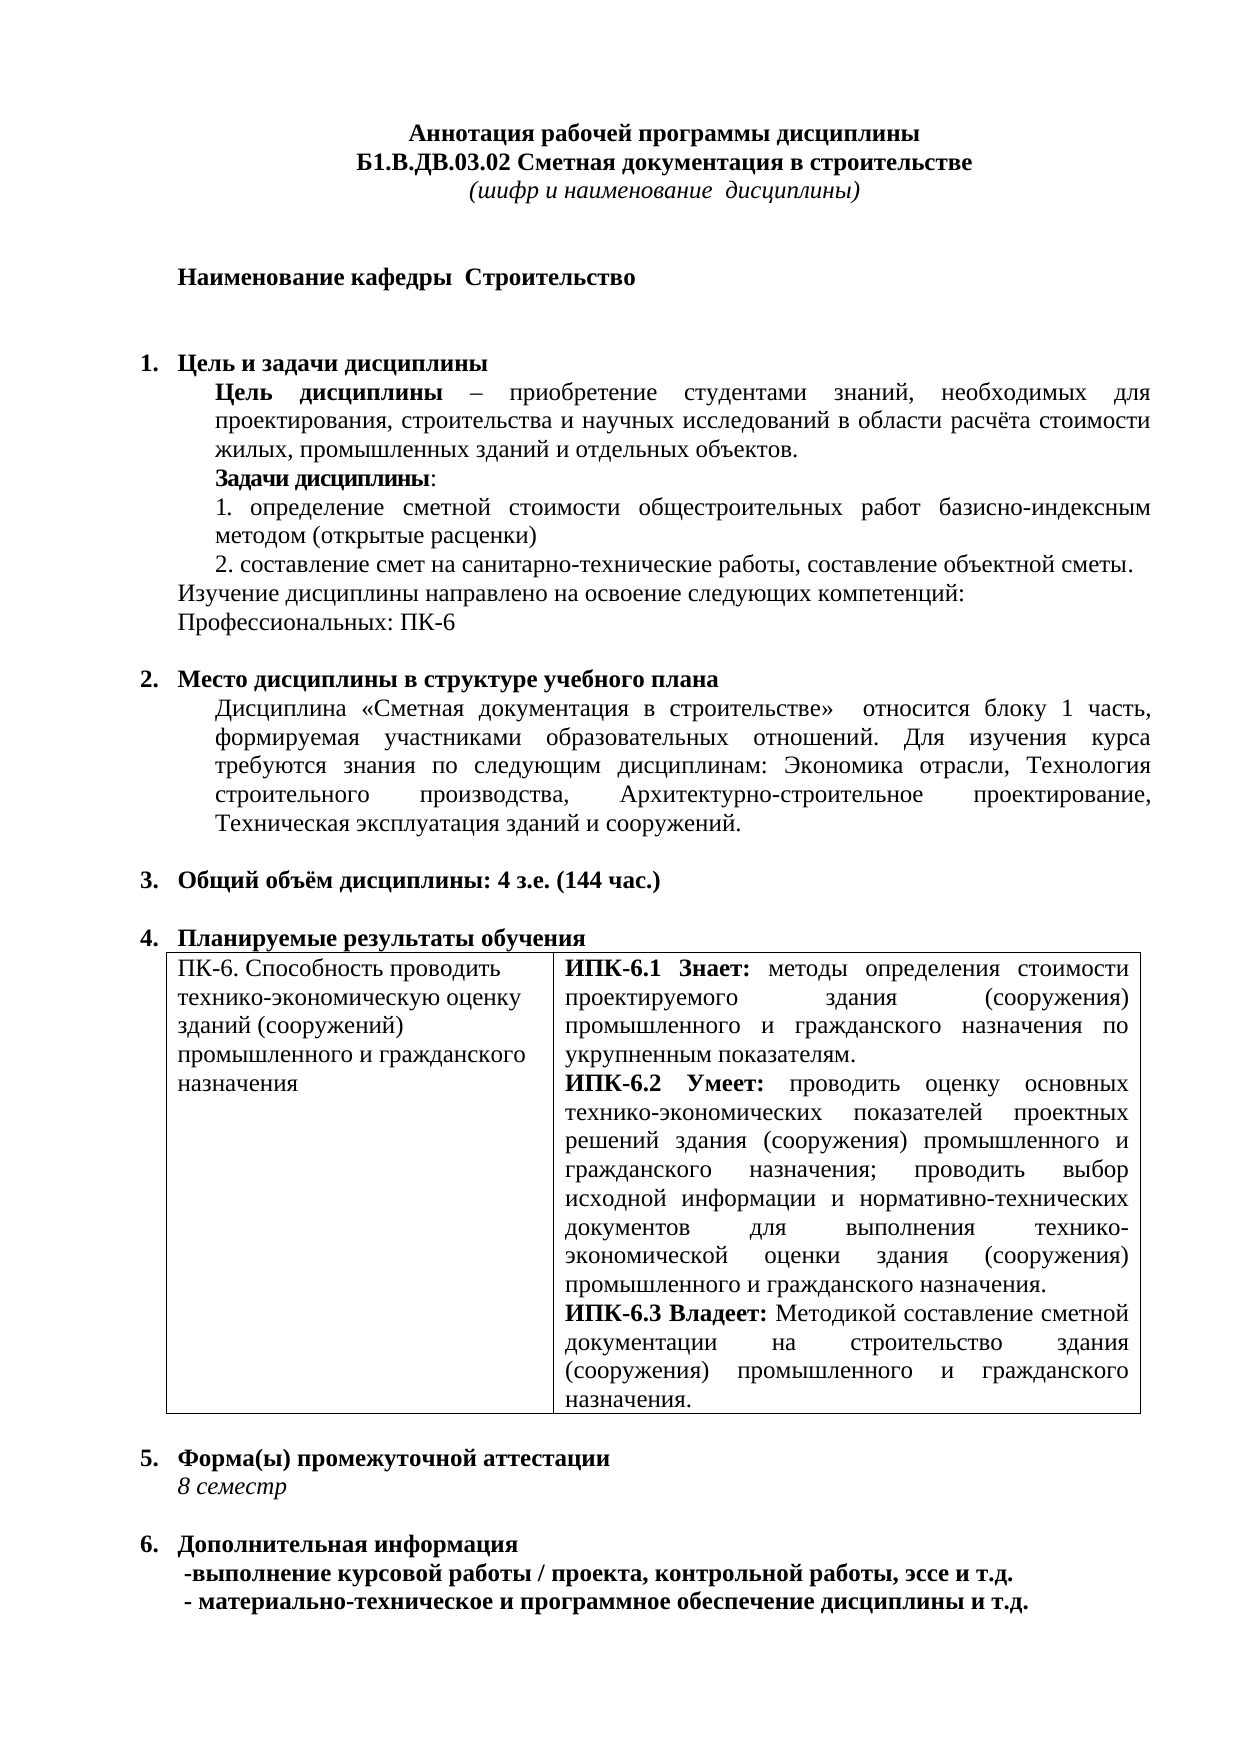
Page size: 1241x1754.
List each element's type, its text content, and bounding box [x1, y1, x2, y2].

text 1. определение сметной стоимости общестроительных работ базисно-индексным методом (открытые расценки) [215, 492, 1152, 549]
text 2. составление смет на санитарно-технические работы, составление объектной сметы. [215, 549, 1152, 578]
list 8 семестр [177, 1471, 1152, 1500]
text Цель дисциплины – приобретение студентами знаний, необходимых для проектирования, строительства и научных исследований в области расчёта стоимости жилых, промышленных зданий и отдельных объектов. [215, 377, 1152, 463]
text Б1.В.ДВ.03.02 Сметная документация в строительстве [177, 147, 1152, 176]
text Дисциплина «Сметная документация в строительстве» относится блоку 1 часть, формируемая участниками образовательных отношений. Для изучения курса требуются знания по следующим дисциплинам: Экономика отрасли, Технология строительного производства, Архитектурно-строительное проектирование, Техническая эксплуатация зданий и сооружений. [215, 693, 1152, 837]
list Общий объём дисциплины: 4 з.е. (144 час.) [140, 866, 1152, 894]
text - материально-техническое и программное обеспечение дисциплины и т.д. [177, 1586, 1152, 1615]
list Изучение дисциплины направлено на освоение следующих компетенций: [177, 578, 1152, 607]
table_header ИПК-6.1 Знает: методы определения стоимости проектируемого здания (сооружения) промышленного и гражданского назначения по укрупненным показателям. ИПК-6.2 Умеет: проводить оценку основных технико-экономических показателей проектных решений здания (сооружения) промышленного и гражданского назначения; проводить выбор исходной информации и нормативно-технических документов для выполнения технико-экономической оценки здания (сооружения) промышленного и гражданского назначения. ИПК-6.3 Владеет: Методикой составление сметной документации на строительство здания (сооружения) промышленного и гражданского назначения. [554, 953, 1140, 1413]
list Место дисциплины в структуре учебного плана [140, 664, 1152, 693]
text -выполнение курсовой работы / проекта, контрольной работы, эссе и т.д. [177, 1558, 1152, 1586]
text Задачи дисциплины: [215, 463, 1152, 492]
list Дополнительная информация [140, 1529, 1152, 1558]
list Профессиональных: ПК-6 [177, 607, 1152, 636]
list Форма(ы) промежуточной аттестации [140, 1443, 1152, 1471]
text Аннотация рабочей программы дисциплины [177, 118, 1152, 147]
list Планируемые результаты обучения [140, 923, 1152, 952]
table_header ПК-6. Способность проводить технико-экономическую оценку зданий (сооружений) промышленного и гражданского назначения [167, 953, 553, 1413]
list Цель и задачи дисциплины [140, 348, 1152, 377]
text (шифр и наименование дисциплины) [177, 176, 1152, 204]
text Наименование кафедры Строительство [177, 262, 1152, 291]
